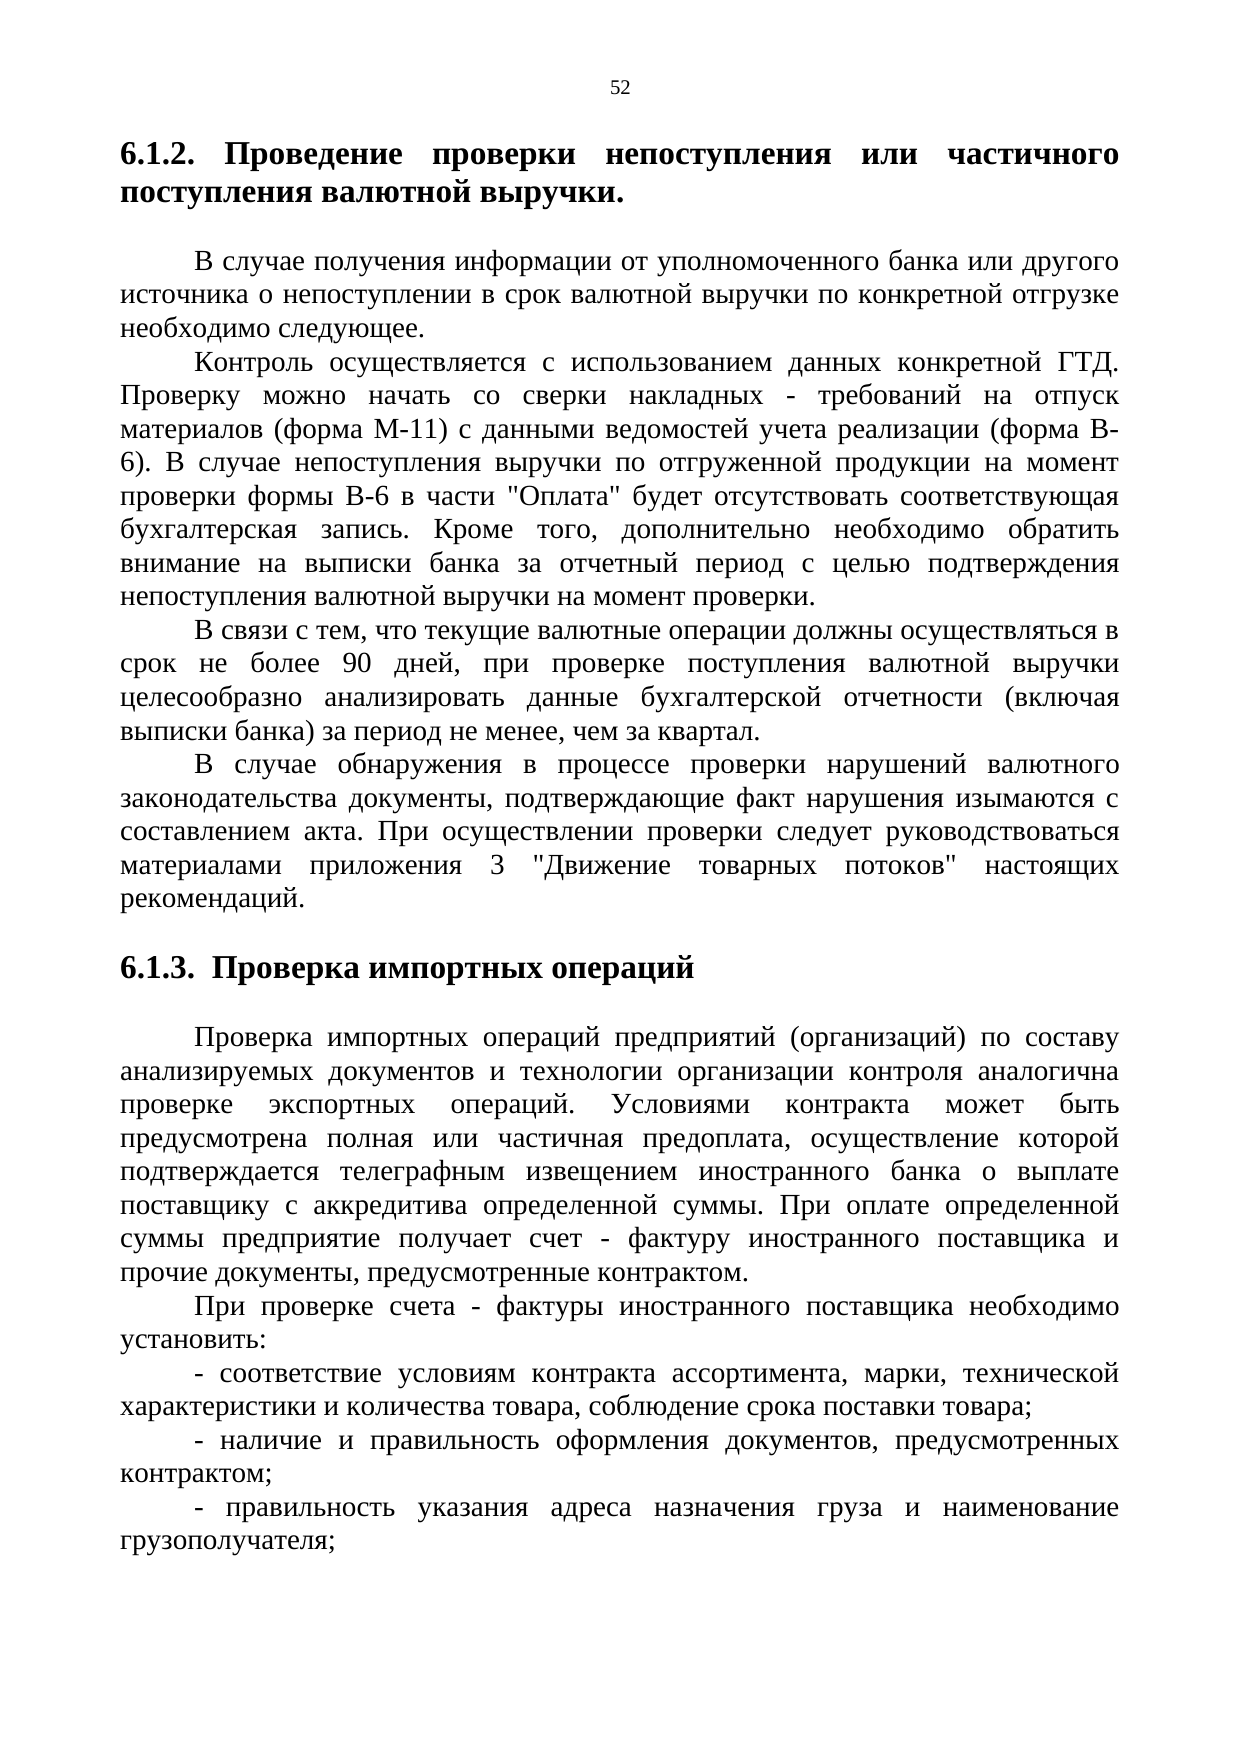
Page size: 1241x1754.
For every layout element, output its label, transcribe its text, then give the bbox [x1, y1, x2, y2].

text 6.1.3. Проверка импортных операций [120, 947, 1120, 986]
text Проверка импортных операций предприятий (организаций) по составу анализируемых документов и технологии организации контроля аналогична проверке экспортных операций. Условиями контракта может быть предусмотрена полная или частичная предоплата, осуществление которой подтверждается телеграфным извещением иностранного банка о выплате поставщику с аккредитива определенной суммы. При оплате определенной суммы предприятие получает счет - фактуру иностранного поставщика и прочие документы, предусмотренные контрактом. [120, 1019, 1120, 1288]
text Контроль осуществляется с использованием данных конкретной ГТД. Проверку можно начать со сверки накладных - требований на отпуск материалов (форма М-11) с данными ведомостей учета реализации (форма В-6). В случае непоступления выручки по отгруженной продукции на момент проверки формы В-6 в части "Оплата" будет отсутствовать соответствующая бухгалтерская запись. Кроме того, дополнительно необходимо обратить внимание на выписки банка за отчетный период с целью подтверждения непоступления валютной выручки на момент проверки. [120, 344, 1120, 612]
text При проверке счета - фактуры иностранного поставщика необходимо установить: [120, 1288, 1120, 1355]
text В связи с тем, что текущие валютные операции должны осуществляться в срок не более 90 дней, при проверке поступления валютной выручки целесообразно анализировать данные бухгалтерской отчетности (включая выписки банка) за период не менее, чем за квартал. [120, 612, 1120, 746]
text - соответствие условиям контракта ассортимента, марки, технической характеристики и количества товара, соблюдение срока поставки товара; [120, 1355, 1120, 1422]
text 6.1.2. Проведение проверки непоступления или частичного поступления валютной выручки. [120, 133, 1120, 209]
text В случае получения информации от уполномоченного банка или другого источника о непоступлении в срок валютной выручки по конкретной отгрузке необходимо следующее. [120, 243, 1120, 344]
text В случае обнаружения в процессе проверки нарушений валютного законодательства документы, подтверждающие факт нарушения изымаются с составлением акта. При осуществлении проверки следует руководствоваться материалами приложения 3 "Движение товарных потоков" настоящих рекомендаций. [120, 746, 1120, 914]
text - наличие и правильность оформления документов, предусмотренных контрактом; [120, 1422, 1120, 1489]
text - правильность указания адреса назначения груза и наименование грузополучателя; [120, 1489, 1120, 1556]
